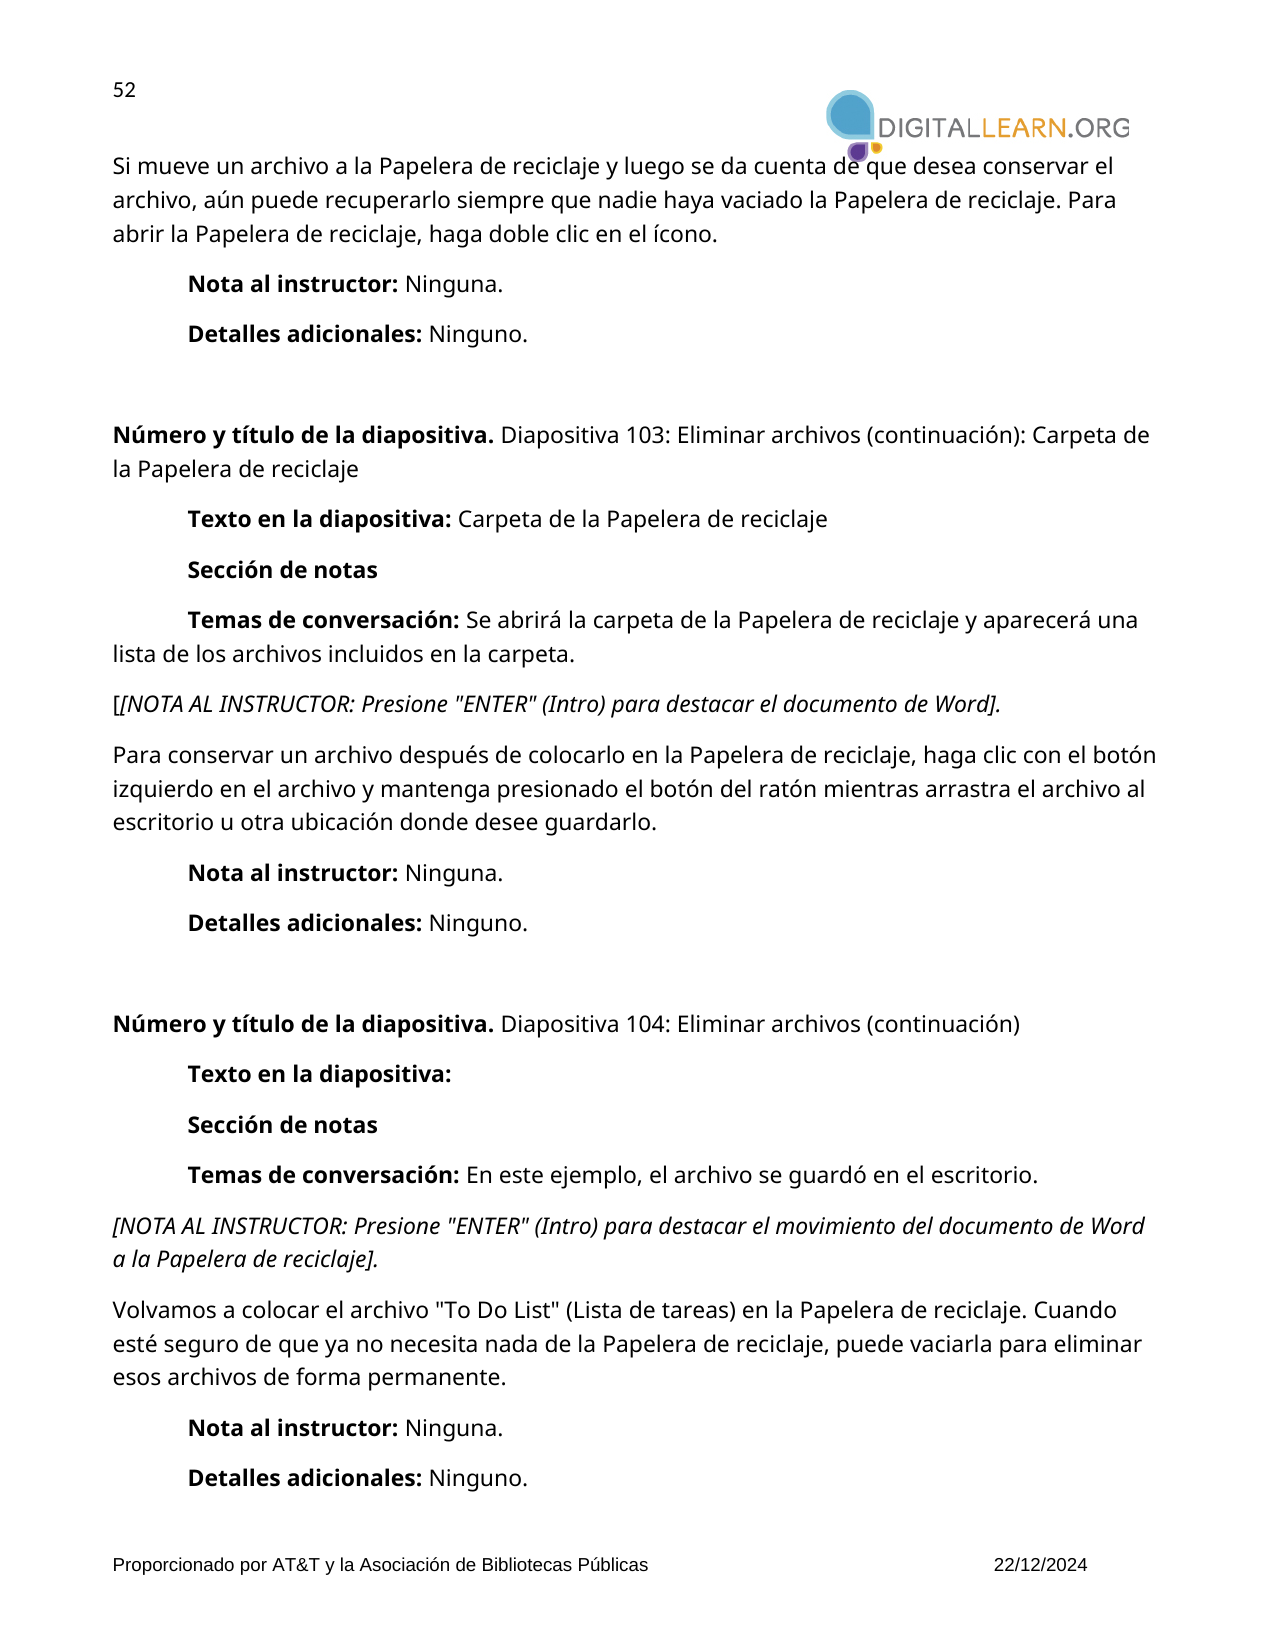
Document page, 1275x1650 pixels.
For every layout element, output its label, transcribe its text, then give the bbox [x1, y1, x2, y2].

text [[NOTA AL INSTRUCTOR: Presione "ENTER" (Intro) para destacar el documento de Word]. [112, 688, 1162, 719]
text [NOTA AL INSTRUCTOR: Presione "ENTER" (Intro) para destacar el movimiento del documento de Word a la Papelera de reciclaje]. [112, 1209, 1162, 1274]
text Sección de notas [112, 554, 1162, 585]
text Detalles adicionales: Ninguno. [112, 1462, 1162, 1493]
text Número y título de la diapositiva. Diapositiva 104: Eliminar archivos (continuación) [112, 1008, 1162, 1039]
text Nota al instructor: Ninguna. [112, 857, 1162, 888]
text Número y título de la diapositiva. Diapositiva 103: Eliminar archivos (continuación): Carpeta de la Papelera de reciclaje [112, 419, 1162, 484]
text Nota al instructor: Ninguna. [112, 1412, 1162, 1443]
text Temas de conversación: En este ejemplo, el archivo se guardó en el escritorio. [112, 1159, 1162, 1190]
text Sección de notas [112, 1109, 1162, 1140]
text Si mueve un archivo a la Papelera de reciclaje y luego se da cuenta de que desea conservar el archivo, aún puede recuperarlo siempre que nadie haya vaciado la Papelera de reciclaje. Para abrir la Papelera de reciclaje, haga doble clic en el ícono. [112, 150, 1162, 249]
text Texto en la diapositiva: Carpeta de la Papelera de reciclaje [112, 503, 1162, 534]
text Para conservar un archivo después de colocarlo en la Papelera de reciclaje, haga clic con el botón izquierdo en el archivo y mantenga presionado el botón del ratón mientras arrastra el archivo al escritorio u otra ubicación donde desee guardarlo. [112, 739, 1162, 837]
text Texto en la diapositiva: [112, 1058, 1162, 1089]
text Volvamos a colocar el archivo "To Do List" (Lista de tareas) en la Papelera de reciclaje. Cuando esté seguro de que ya no necesita nada de la Papelera de reciclaje, puede vaciarla para eliminar esos archivos de forma permanente. [112, 1294, 1162, 1392]
text Detalles adicionales: Ninguno. [112, 318, 1162, 349]
text Temas de conversación: Se abrirá la carpeta de la Papelera de reciclaje y aparecerá una lista de los archivos incluidos en la carpeta. [112, 604, 1162, 669]
picture [826, 90, 1129, 150]
text Detalles adicionales: Ninguno. [112, 907, 1162, 938]
text Nota al instructor: Ninguna. [112, 268, 1162, 299]
